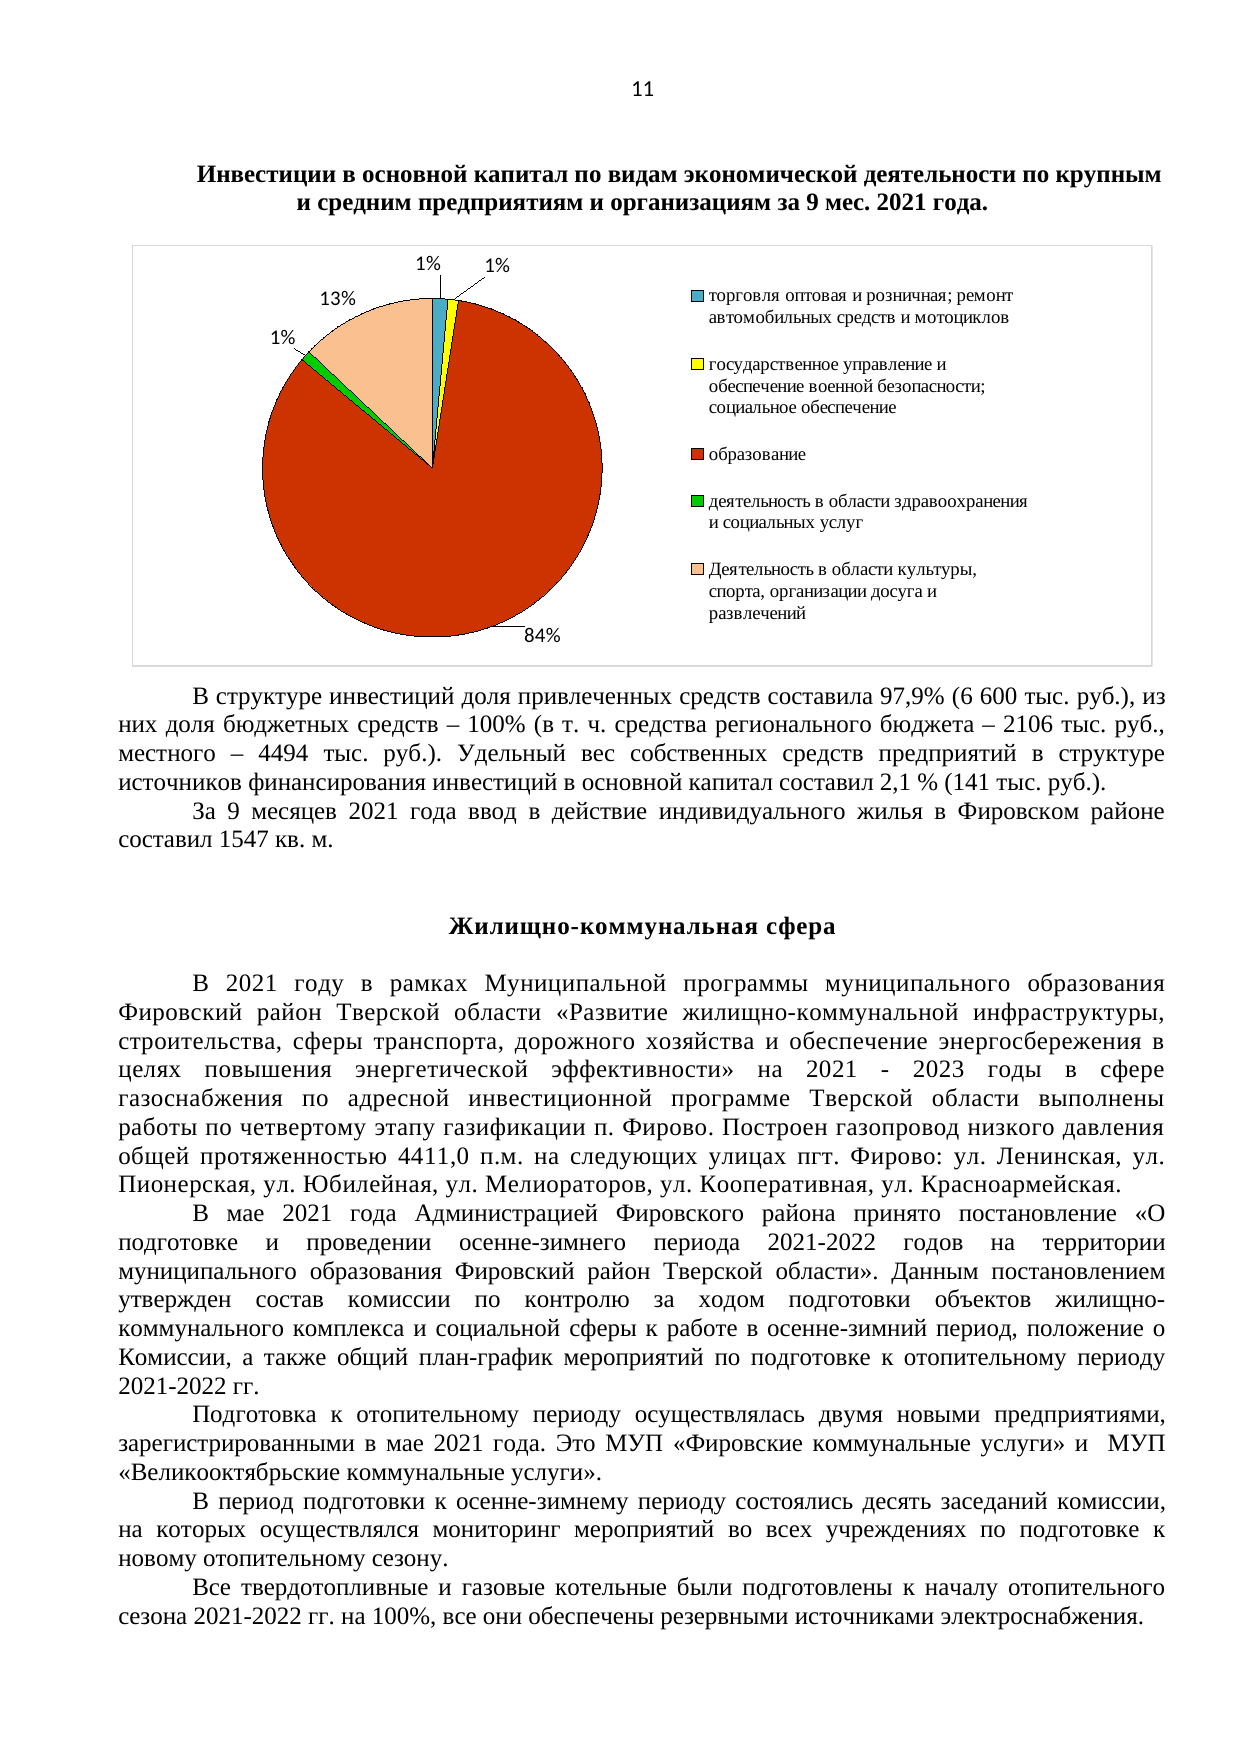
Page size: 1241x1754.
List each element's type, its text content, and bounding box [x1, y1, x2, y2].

text Жилищно-коммунальная сфера [118, 911, 1167, 939]
text Подготовка к отопительному периоду осуществлялась двумя новыми предприятиями, зарегистрированными в мае 2021 года. Это МУП «Фировские коммунальные услуги» и МУП «Великооктябрьские коммунальные услуги». [118, 1399, 1167, 1486]
text За 9 месяцев 2021 года ввод в действие индивидуального жилья в Фировском районе составил 1547 кв. м. [118, 796, 1167, 853]
text В структуре инвестиций доля привлеченных средств составила 97,9% (6 600 тыс. руб.), из них доля бюджетных средств – 100% (в т. ч. средства регионального бюджета – 2106 тыс. руб., местного – 4494 тыс. руб.). Удельный вес собственных средств предприятий в структуре источников финансирования инвестиций в основной капитал составил 2,1 % (141 тыс. руб.). [118, 681, 1167, 796]
text Инвестиции в основной капитал по видам экономической деятельности по крупным и средним предприятиям и организациям за 9 мес. 2021 года. [118, 159, 1167, 216]
text В период подготовки к осенне-зимнему периоду состоялись десять заседаний комиссии, на которых осуществлялся мониторинг мероприятий во всех учреждениях по подготовке к новому отопительному сезону. [118, 1486, 1167, 1572]
text Все твердотопливные и газовые котельные были подготовлены к началу отопительного сезона 2021-2022 гг. на 100%, все они обеспечены резервными источниками электроснабжения. [118, 1572, 1167, 1629]
text В 2021 году в рамках Муниципальной программы муниципального образования Фировский район Тверской области «Развитие жилищно-коммунальной инфраструктуры, строительства, сферы транспорта, дорожного хозяйства и обеспечение энергосбережения в целях повышения энергетической эффективности» на 2021 - 2023 годы в сфере газоснабжения по адресной инвестиционной программе Тверской области выполнены работы по четвертому этапу газификации п. Фирово. Построен газопровод низкого давления общей протяженностью 4411,0 п.м. на следующих улицах пгт. Фирово: ул. Ленинская, ул. Пионерская, ул. Юбилейная, ул. Мелиораторов, ул. Кооперативная, ул. Красноармейская. [118, 968, 1167, 1198]
text В мае 2021 года Администрацией Фировского района принято постановление «О подготовке и проведении осенне-зимнего периода 2021-2022 годов на территории муниципального образования Фировский район Тверской области». Данным постановлением утвержден состав комиссии по контролю за ходом подготовки объектов жилищно-коммунального комплекса и социальной сферы к работе в осенне-зимний период, положение о Комиссии, а также общий план-график мероприятий по подготовке к отопительному периоду 2021-2022 гг. [118, 1198, 1167, 1399]
